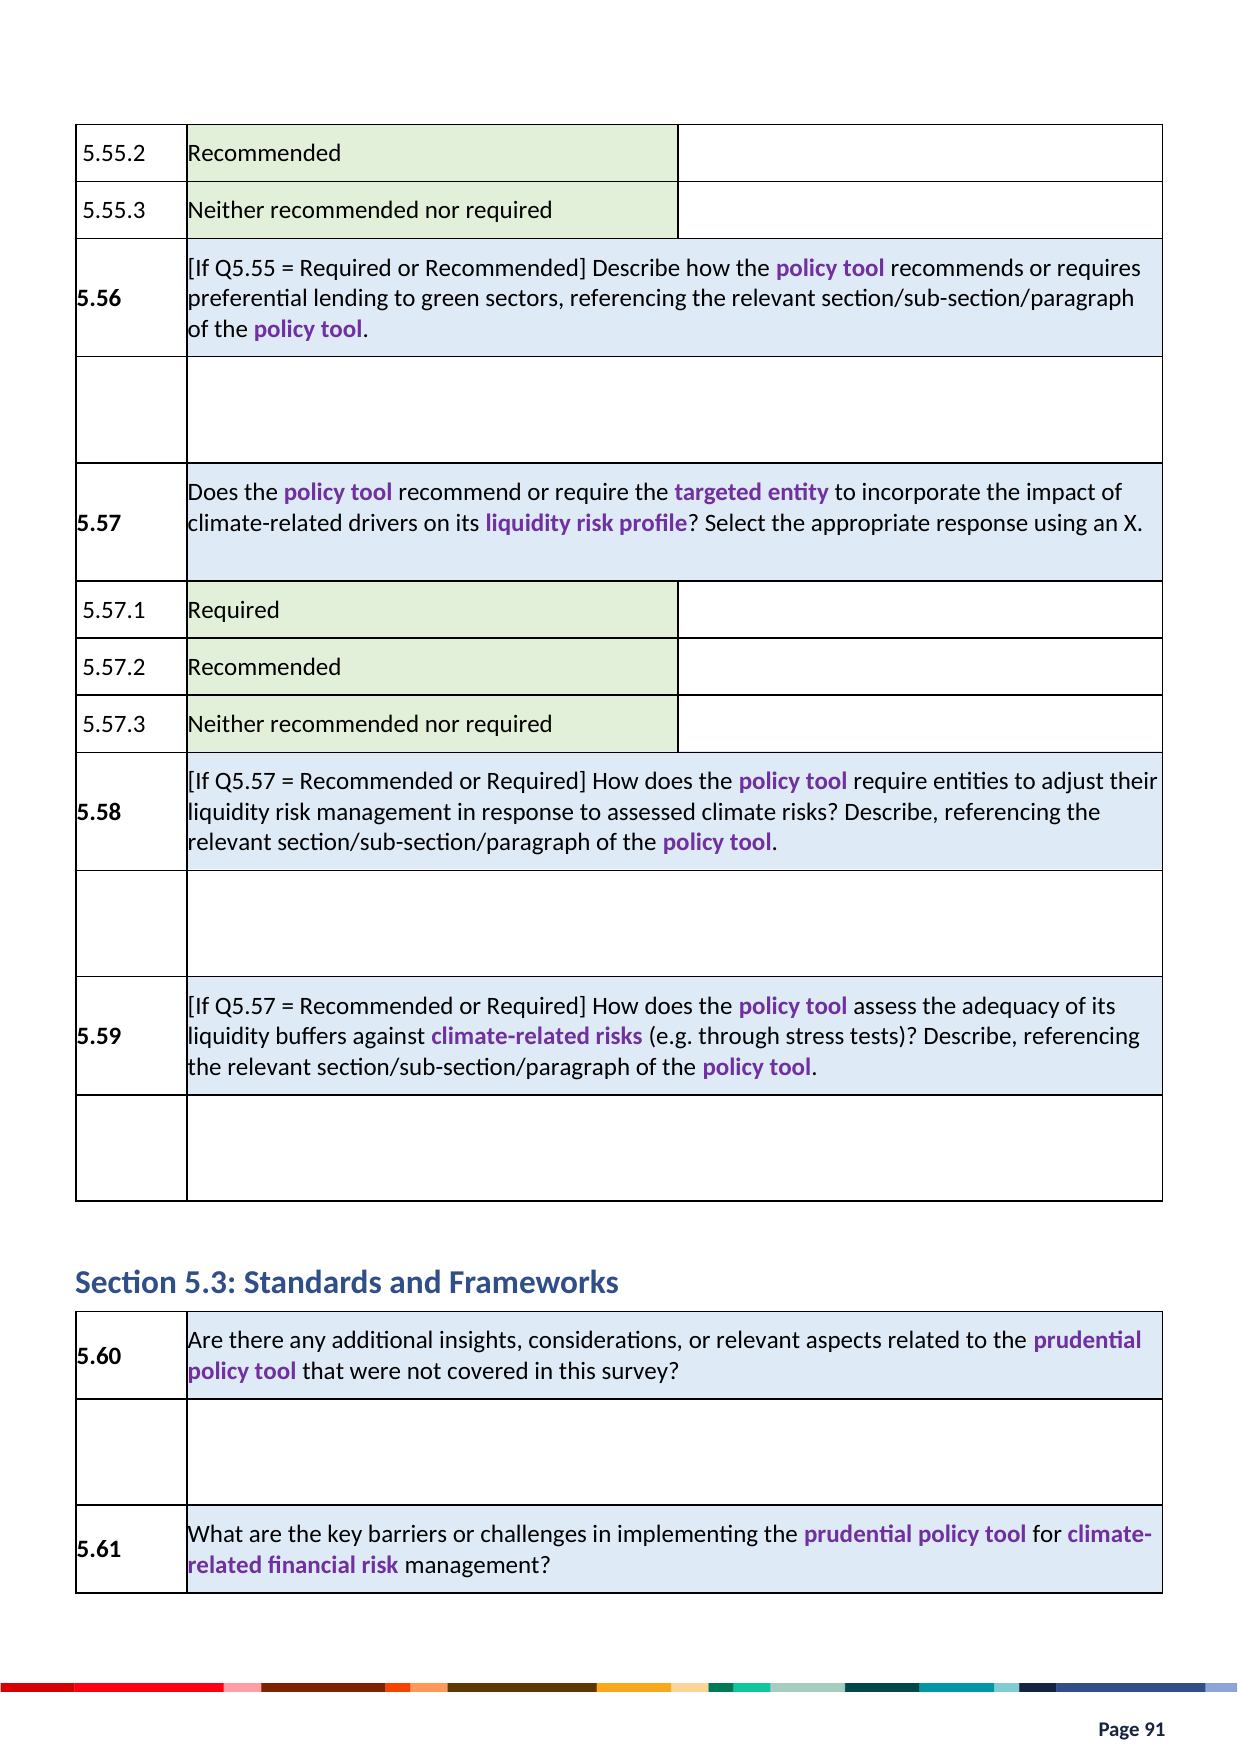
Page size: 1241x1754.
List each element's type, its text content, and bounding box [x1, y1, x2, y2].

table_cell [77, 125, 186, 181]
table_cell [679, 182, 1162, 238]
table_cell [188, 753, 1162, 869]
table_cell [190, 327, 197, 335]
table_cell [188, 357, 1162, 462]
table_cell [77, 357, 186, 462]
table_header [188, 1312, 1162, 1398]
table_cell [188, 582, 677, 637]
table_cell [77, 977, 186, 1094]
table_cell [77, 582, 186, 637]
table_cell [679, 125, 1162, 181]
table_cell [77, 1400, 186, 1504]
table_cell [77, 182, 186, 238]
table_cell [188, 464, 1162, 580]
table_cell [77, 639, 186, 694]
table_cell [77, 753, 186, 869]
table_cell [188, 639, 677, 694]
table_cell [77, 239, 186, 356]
subtitle Section 5.3: Standards and Frameworks [75, 1261, 1165, 1302]
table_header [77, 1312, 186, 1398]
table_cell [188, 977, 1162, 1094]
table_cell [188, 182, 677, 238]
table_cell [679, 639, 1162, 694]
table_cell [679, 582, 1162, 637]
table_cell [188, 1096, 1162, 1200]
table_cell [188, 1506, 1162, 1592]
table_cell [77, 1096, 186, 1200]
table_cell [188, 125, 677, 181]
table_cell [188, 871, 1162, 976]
picture [0, 1683, 1236, 1692]
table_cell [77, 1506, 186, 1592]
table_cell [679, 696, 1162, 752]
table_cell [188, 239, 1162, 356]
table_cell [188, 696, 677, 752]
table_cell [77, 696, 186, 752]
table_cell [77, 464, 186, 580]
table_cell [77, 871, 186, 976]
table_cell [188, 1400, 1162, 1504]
